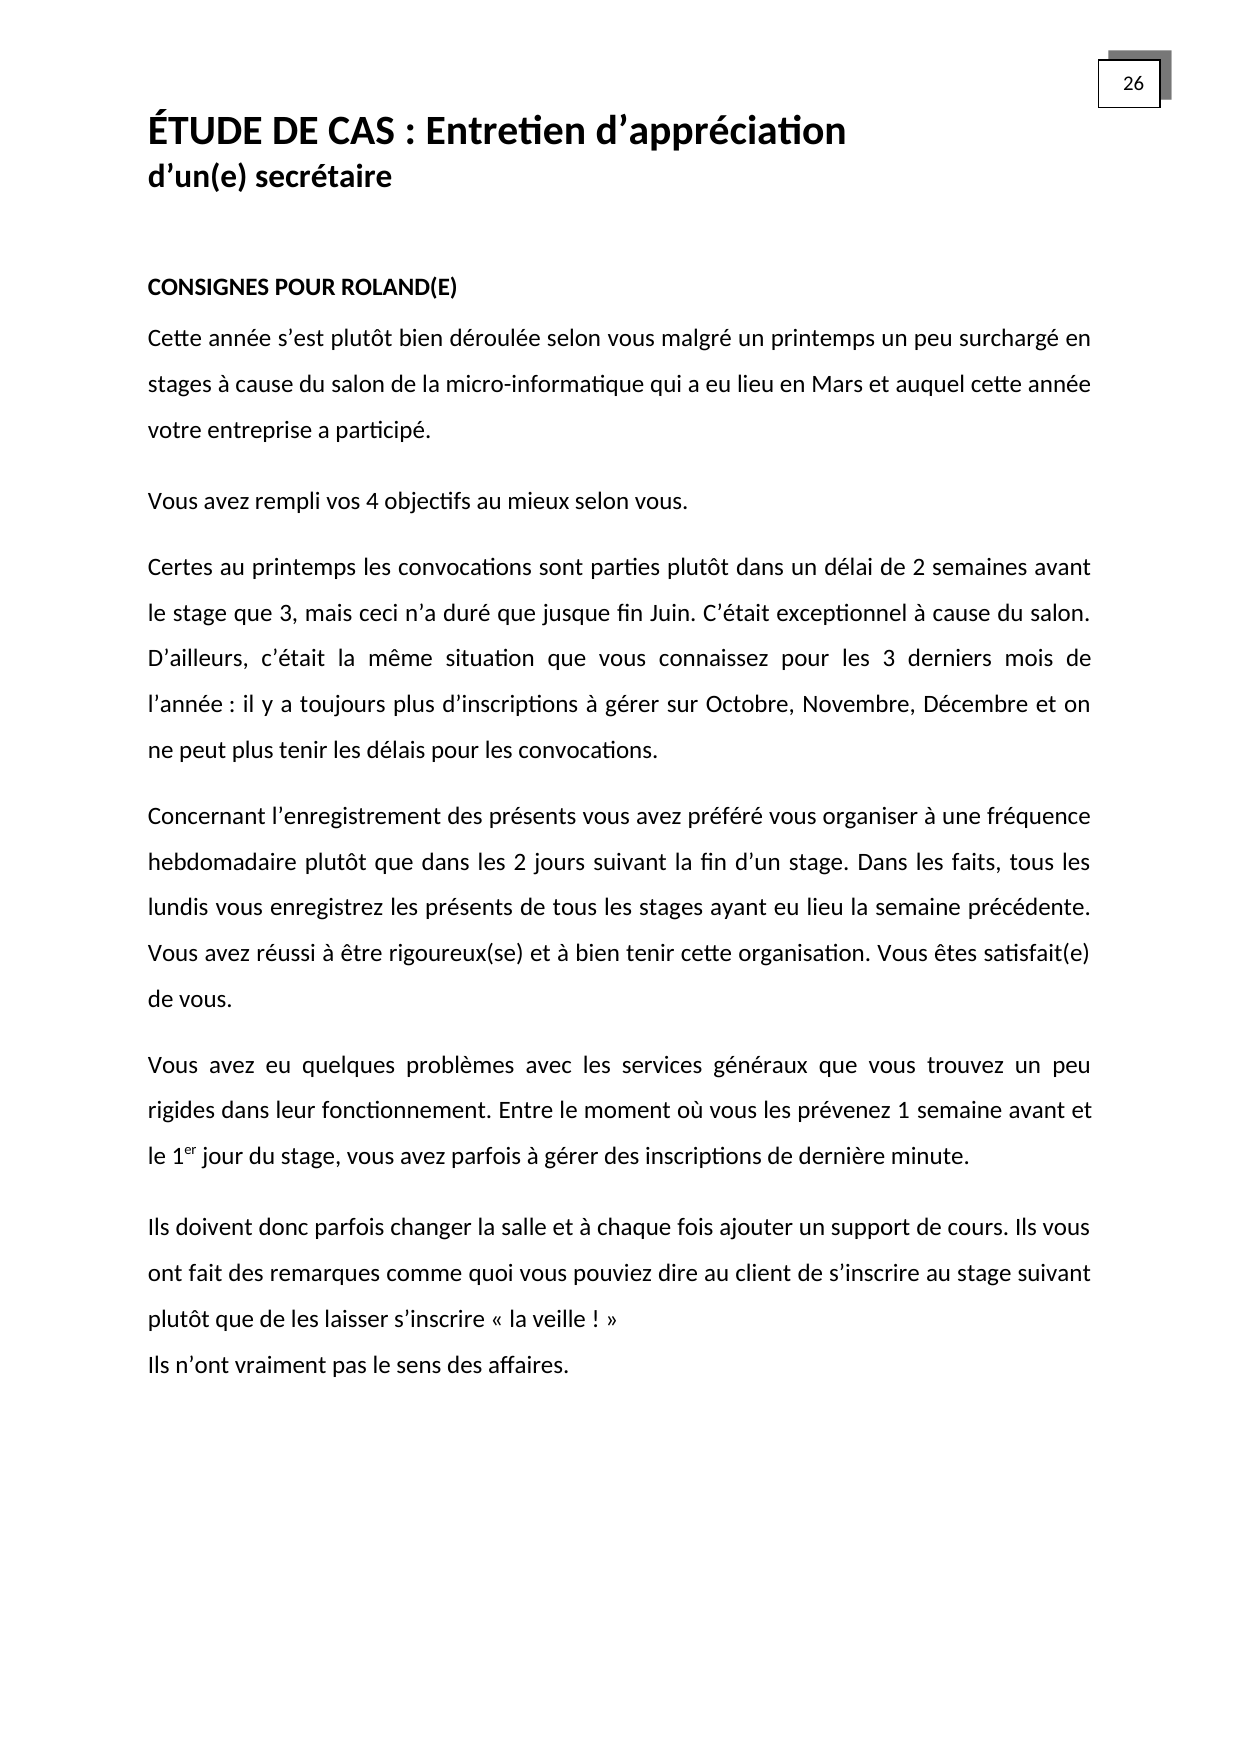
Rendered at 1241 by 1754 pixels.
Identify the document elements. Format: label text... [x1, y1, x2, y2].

text ÉTUDE DE CAS : Entretien d’appréciation [148, 104, 1092, 154]
text Vous avez eu quelques problèmes avec les services généraux que vous trouvez un peu rigides dans leur fonctionnement. Entre le moment où vous les prévenez 1 semaine avant et le 1er jour du stage, vous avez parfois à gérer des inscriptions de dernière minute. [148, 1049, 1092, 1171]
text Concernant l’enregistrement des présents vous avez préféré vous organiser à une fréquence hebdomadaire plutôt que dans les 2 jours suivant la fin d’un stage. Dans les faits, tous les lundis vous enregistrez les présents de tous les stages ayant eu lieu la semaine précédente. Vous avez réussi à être rigoureux(se) et à bien tenir cette organisation. Vous êtes satisfait(e) de vous. [148, 800, 1092, 1013]
text Ils n’ont vraiment pas le sens des affaires. [148, 1349, 1092, 1379]
text Vous avez rempli vos 4 objectifs au mieux selon vous. [148, 485, 1092, 516]
text Consignes pour Roland(e) [148, 272, 1092, 302]
text Ils doivent donc parfois changer la salle et à chaque fois ajouter un support de cours. Ils vous ont fait des remarques comme quoi vous pouviez dire au client de s’inscrire au stage suivant plutôt que de les laisser s’inscrire « la veille ! » [148, 1212, 1092, 1333]
text Certes au printemps les convocations sont parties plutôt dans un délai de 2 semaines avant le stage que 3, mais ceci n’a duré que jusque fin Juin. C’était exceptionnel à cause du salon. D’ailleurs, c’était la même situation que vous connaissez pour les 3 derniers mois de l’année : il y a toujours plus d’inscriptions à gérer sur Octobre, Novembre, Décembre et on ne peut plus tenir les délais pour les convocations. [148, 551, 1092, 764]
text Cette année s’est plutôt bien déroulée selon vous malgré un printemps un peu surchargé en stages à cause du salon de la micro-informatique qui a eu lieu en Mars et auquel cette année votre entreprise a participé. [148, 322, 1092, 444]
text d’un(e) secrétaire [148, 154, 1092, 195]
